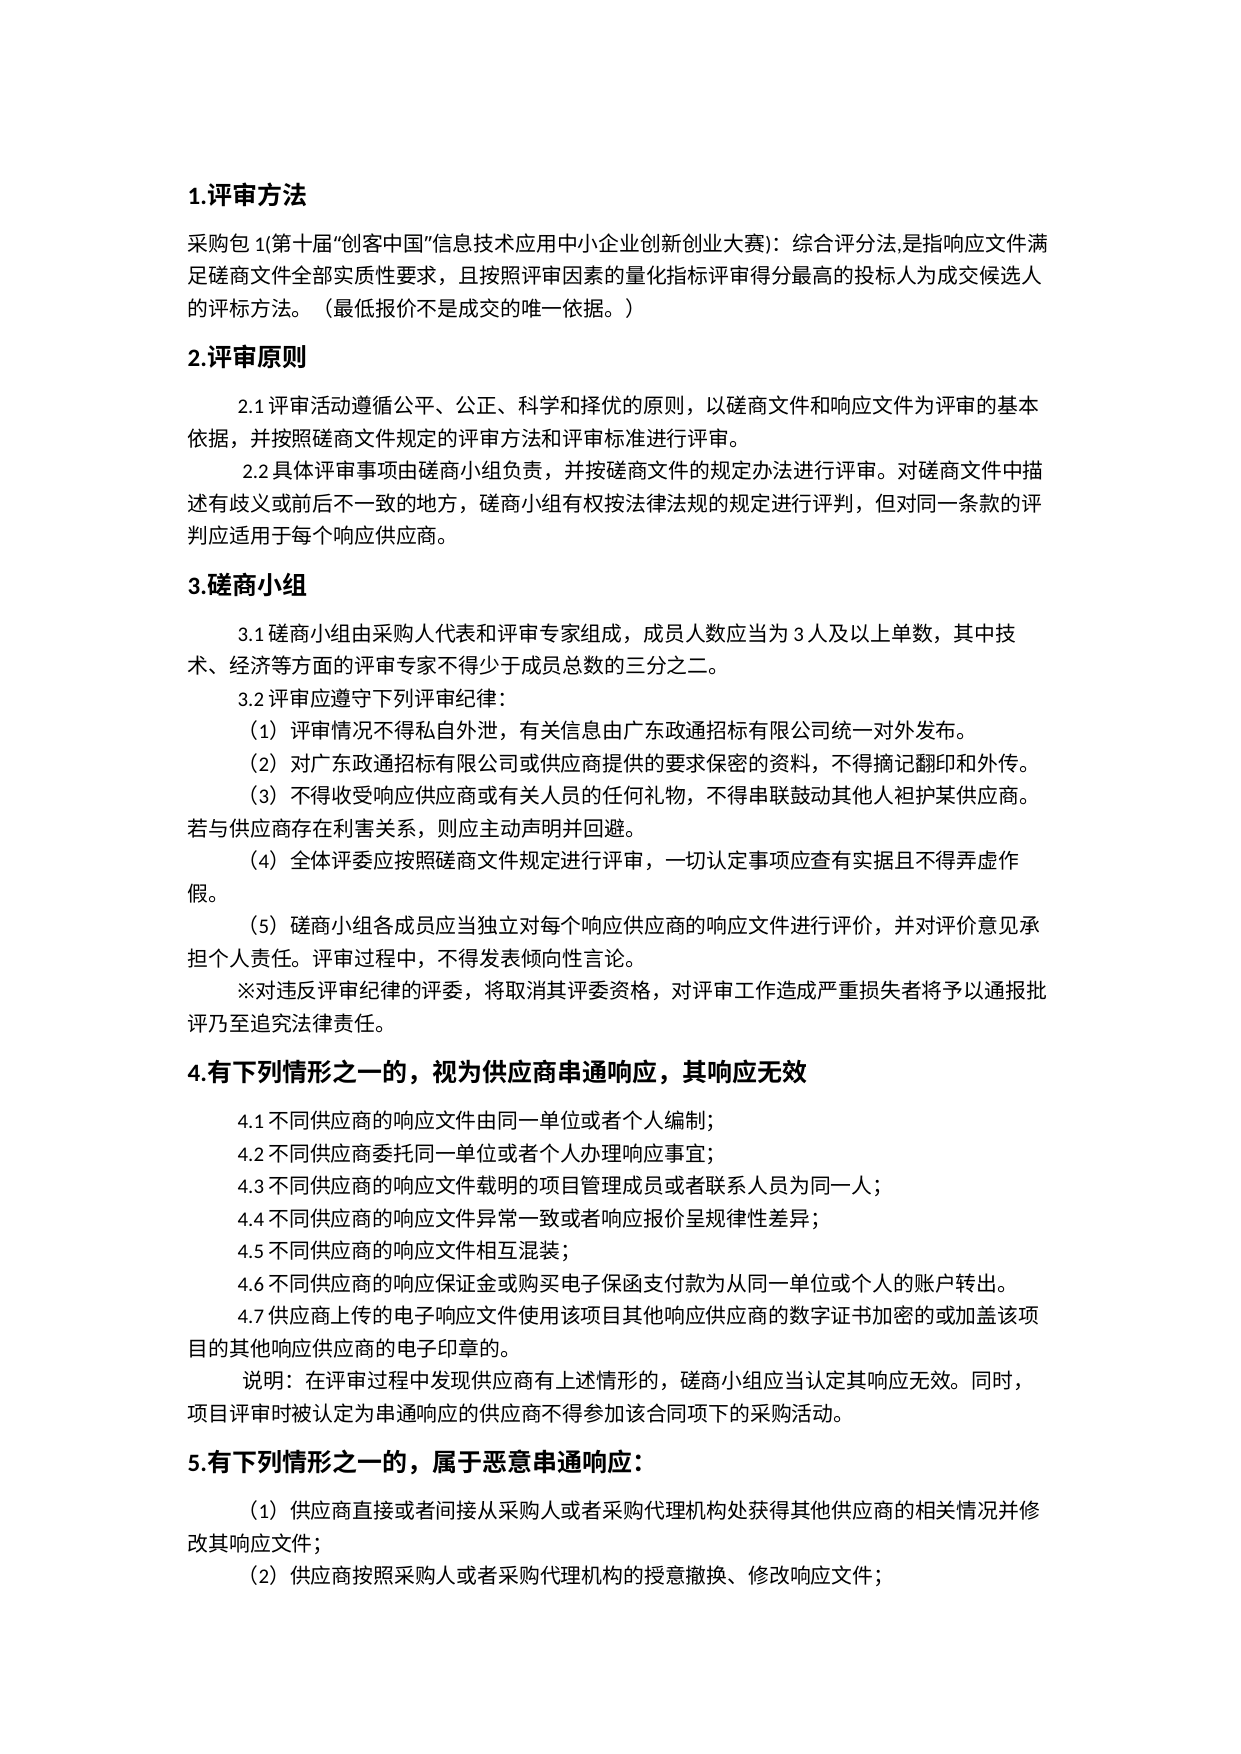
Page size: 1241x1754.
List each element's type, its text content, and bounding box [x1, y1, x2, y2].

text （2）供应商按照采购人或者采购代理机构的授意撤换、修改响应文件； [187, 1559, 1053, 1592]
text （2）对广东政通招标有限公司或供应商提供的要求保密的资料，不得摘记翻印和外传。 [187, 747, 1053, 779]
text （1）供应商直接或者间接从采购人或者采购代理机构处获得其他供应商的相关情况并修改其响应文件； [187, 1494, 1053, 1559]
text 4.3不同供应商的响应文件载明的项目管理成员或者联系人员为同一人； [187, 1169, 1053, 1202]
text （3）不得收受响应供应商或有关人员的任何礼物，不得串联鼓动其他人袒护某供应商。若与供应商存在利害关系，则应主动声明并回避。 [187, 779, 1053, 844]
text 5.有下列情形之一的，属于恶意串通响应： [187, 1429, 1053, 1494]
text 2.评审原则 [187, 324, 1053, 389]
text ※对违反评审纪律的评委，将取消其评委资格，对评审工作造成严重损失者将予以通报批评乃至追究法律责任。 [187, 974, 1053, 1039]
text 采购包1(第十届“创客中国”信息技术应用中小企业创新创业大赛)：综合评分法,是指响应文件满足磋商文件全部实质性要求，且按照评审因素的量化指标评审得分最高的投标人为成交候选人的评标方法。（最低报价不是成交的唯一依据。） [187, 227, 1053, 324]
text 4.7供应商上传的电子响应文件使用该项目其他响应供应商的数字证书加密的或加盖该项目的其他响应供应商的电子印章的。 [187, 1299, 1053, 1364]
text 说明：在评审过程中发现供应商有上述情形的，磋商小组应当认定其响应无效。同时，项目评审时被认定为串通响应的供应商不得参加该合同项下的采购活动。 [187, 1364, 1053, 1429]
text 4.4不同供应商的响应文件异常一致或者响应报价呈规律性差异； [187, 1202, 1053, 1234]
text （4）全体评委应按照磋商文件规定进行评审，一切认定事项应查有实据且不得弄虚作假。 [187, 844, 1053, 909]
text 4.5不同供应商的响应文件相互混装； [187, 1234, 1053, 1267]
text 4.6不同供应商的响应保证金或购买电子保函支付款为从同一单位或个人的账户转出。 [187, 1267, 1053, 1299]
text （5）磋商小组各成员应当独立对每个响应供应商的响应文件进行评价，并对评价意见承担个人责任。评审过程中，不得发表倾向性言论。 [187, 909, 1053, 974]
text 2.2具体评审事项由磋商小组负责，并按磋商文件的规定办法进行评审。对磋商文件中描述有歧义或前后不一致的地方，磋商小组有权按法律法规的规定进行评判，但对同一条款的评判应适用于每个响应供应商。 [187, 454, 1053, 552]
text 4.2不同供应商委托同一单位或者个人办理响应事宜； [187, 1137, 1053, 1169]
text 3.2评审应遵守下列评审纪律： [187, 682, 1053, 714]
text 3.1磋商小组由采购人代表和评审专家组成，成员人数应当为3人及以上单数，其中技术、经济等方面的评审专家不得少于成员总数的三分之二。 [187, 617, 1053, 682]
text （1）评审情况不得私自外泄，有关信息由广东政通招标有限公司统一对外发布。 [187, 714, 1053, 747]
text 2.1评审活动遵循公平、公正、科学和择优的原则，以磋商文件和响应文件为评审的基本依据，并按照磋商文件规定的评审方法和评审标准进行评审。 [187, 389, 1053, 454]
text 1.评审方法 [187, 162, 1053, 227]
text 3.磋商小组 [187, 552, 1053, 617]
text 4.1不同供应商的响应文件由同一单位或者个人编制； [187, 1104, 1053, 1137]
text 4.有下列情形之一的，视为供应商串通响应，其响应无效 [187, 1039, 1053, 1104]
